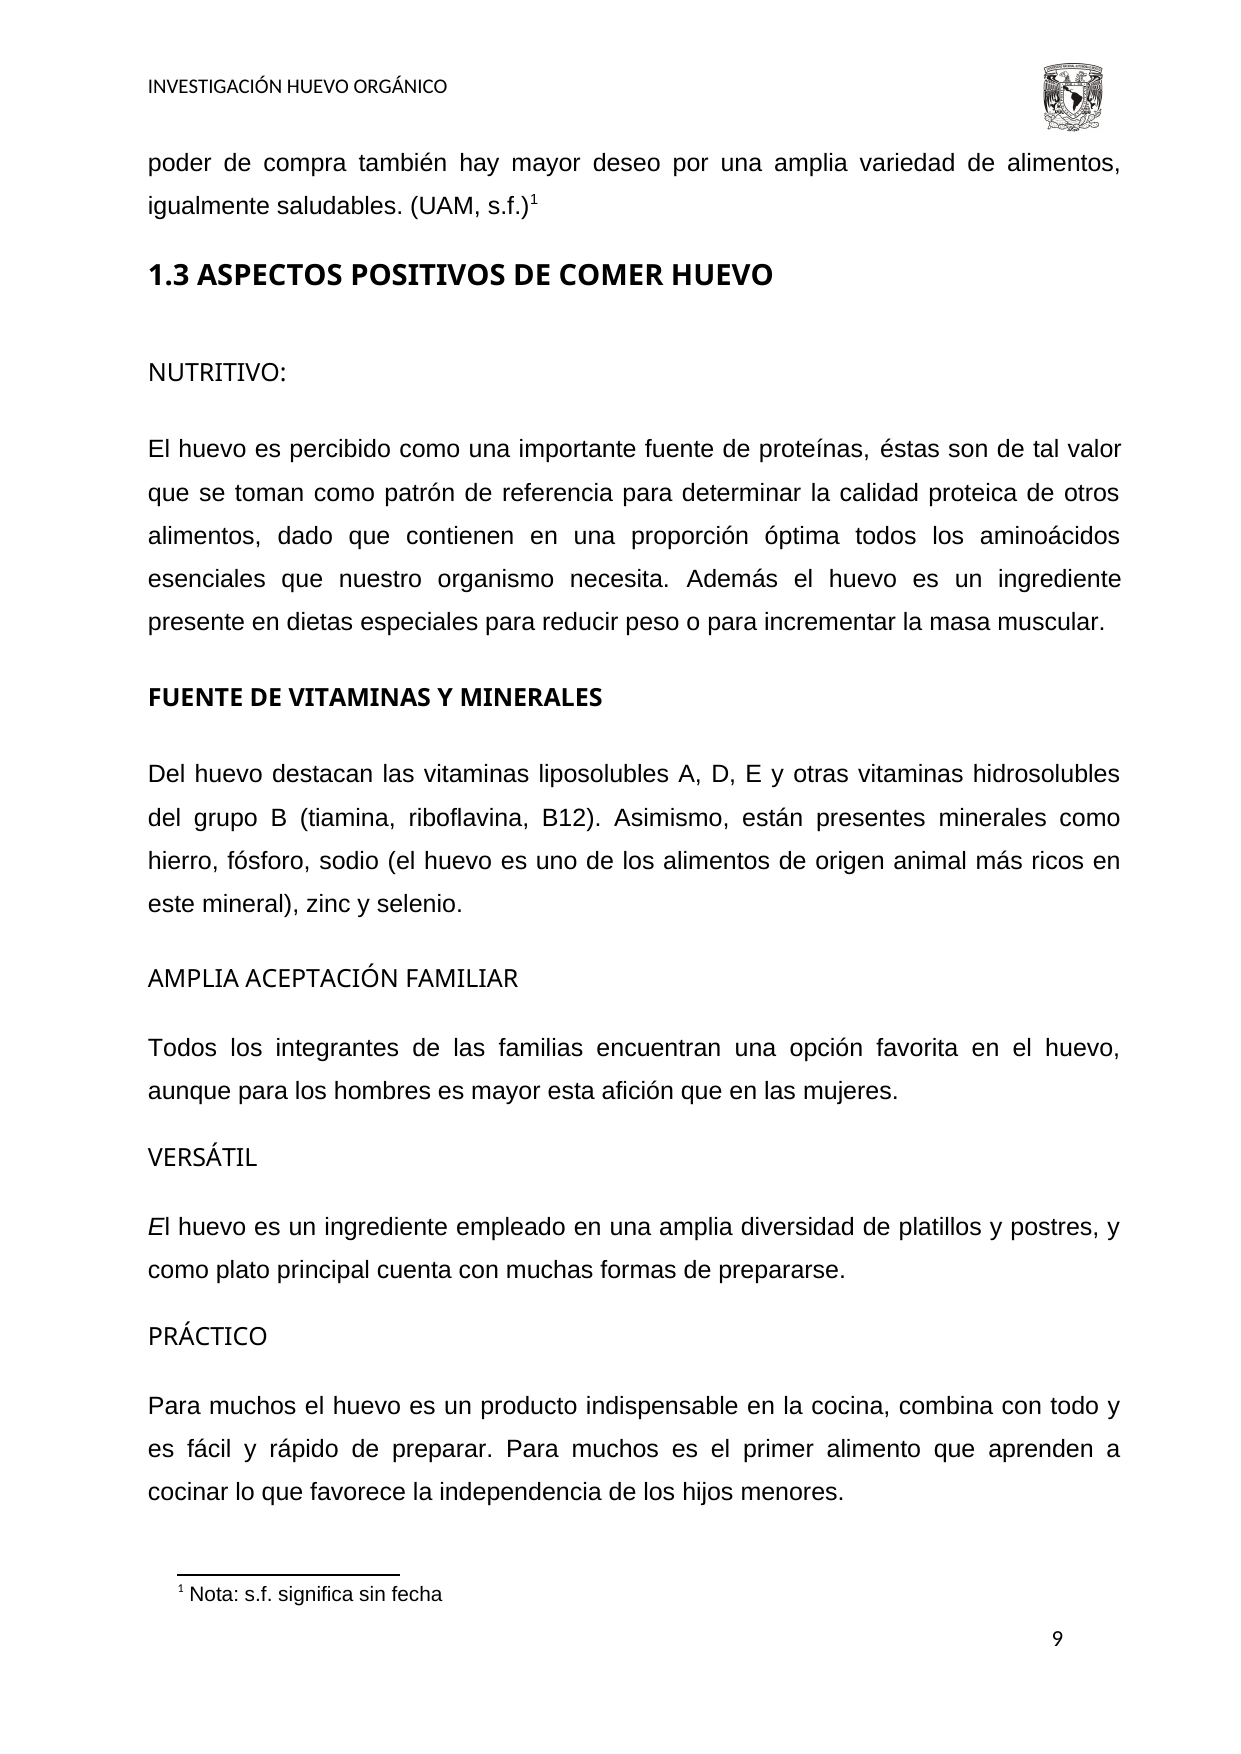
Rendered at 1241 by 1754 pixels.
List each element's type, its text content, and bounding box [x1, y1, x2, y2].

text El huevo es percibido como una importante fuente de proteínas, éstas son de tal valor que se toman como patrón de referencia para determinar la calidad proteica de otros alimentos, dado que contienen en una proporción óptima todos los aminoácidos esenciales que nuestro organismo necesita. Además el huevo es un ingrediente presente en dietas especiales para reducir peso o para incrementar la masa muscular. [148, 434, 1122, 636]
text PRÁCTICO [148, 1319, 1122, 1353]
text Del huevo destacan las vitaminas liposolubles A, D, E y otras vitaminas hidrosolubles del grupo B (tiamina, riboflavina, B12). Asimismo, están presentes minerales como hierro, fósforo, sodio (el huevo es uno de los alimentos de origen animal más ricos en este mineral), zinc y selenio. [148, 759, 1122, 917]
text Para muchos el huevo es un producto indispensable en la cocina, combina con todo y es fácil y rápido de preparar. Para muchos es el primer alimento que aprenden a cocinar lo que favorece la independencia de los hijos menores. [148, 1391, 1122, 1506]
picture [1043, 63, 1103, 132]
text El huevo es un ingrediente empleado en una amplia diversidad de platillos y postres, y como plato principal cuenta con muchas formas de prepararse. [148, 1212, 1122, 1284]
text Todos los integrantes de las familias encuentran una opción favorita en el huevo, aunque para los hombres es mayor esta afición que en las mujeres. [148, 1033, 1122, 1105]
text AMPLIA ACEPTACIÓN FAMILIAR [148, 961, 1122, 995]
text NUTRITIVO: [148, 354, 1122, 388]
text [148, 148, 1122, 219]
subtitle 1.3 ASPECTOS POSITIVOS DE COMER HUEVO [148, 255, 1063, 294]
text VERSÁTIL [148, 1140, 1122, 1174]
text FUENTE DE VITAMINAS Y MINERALES [148, 679, 1122, 713]
